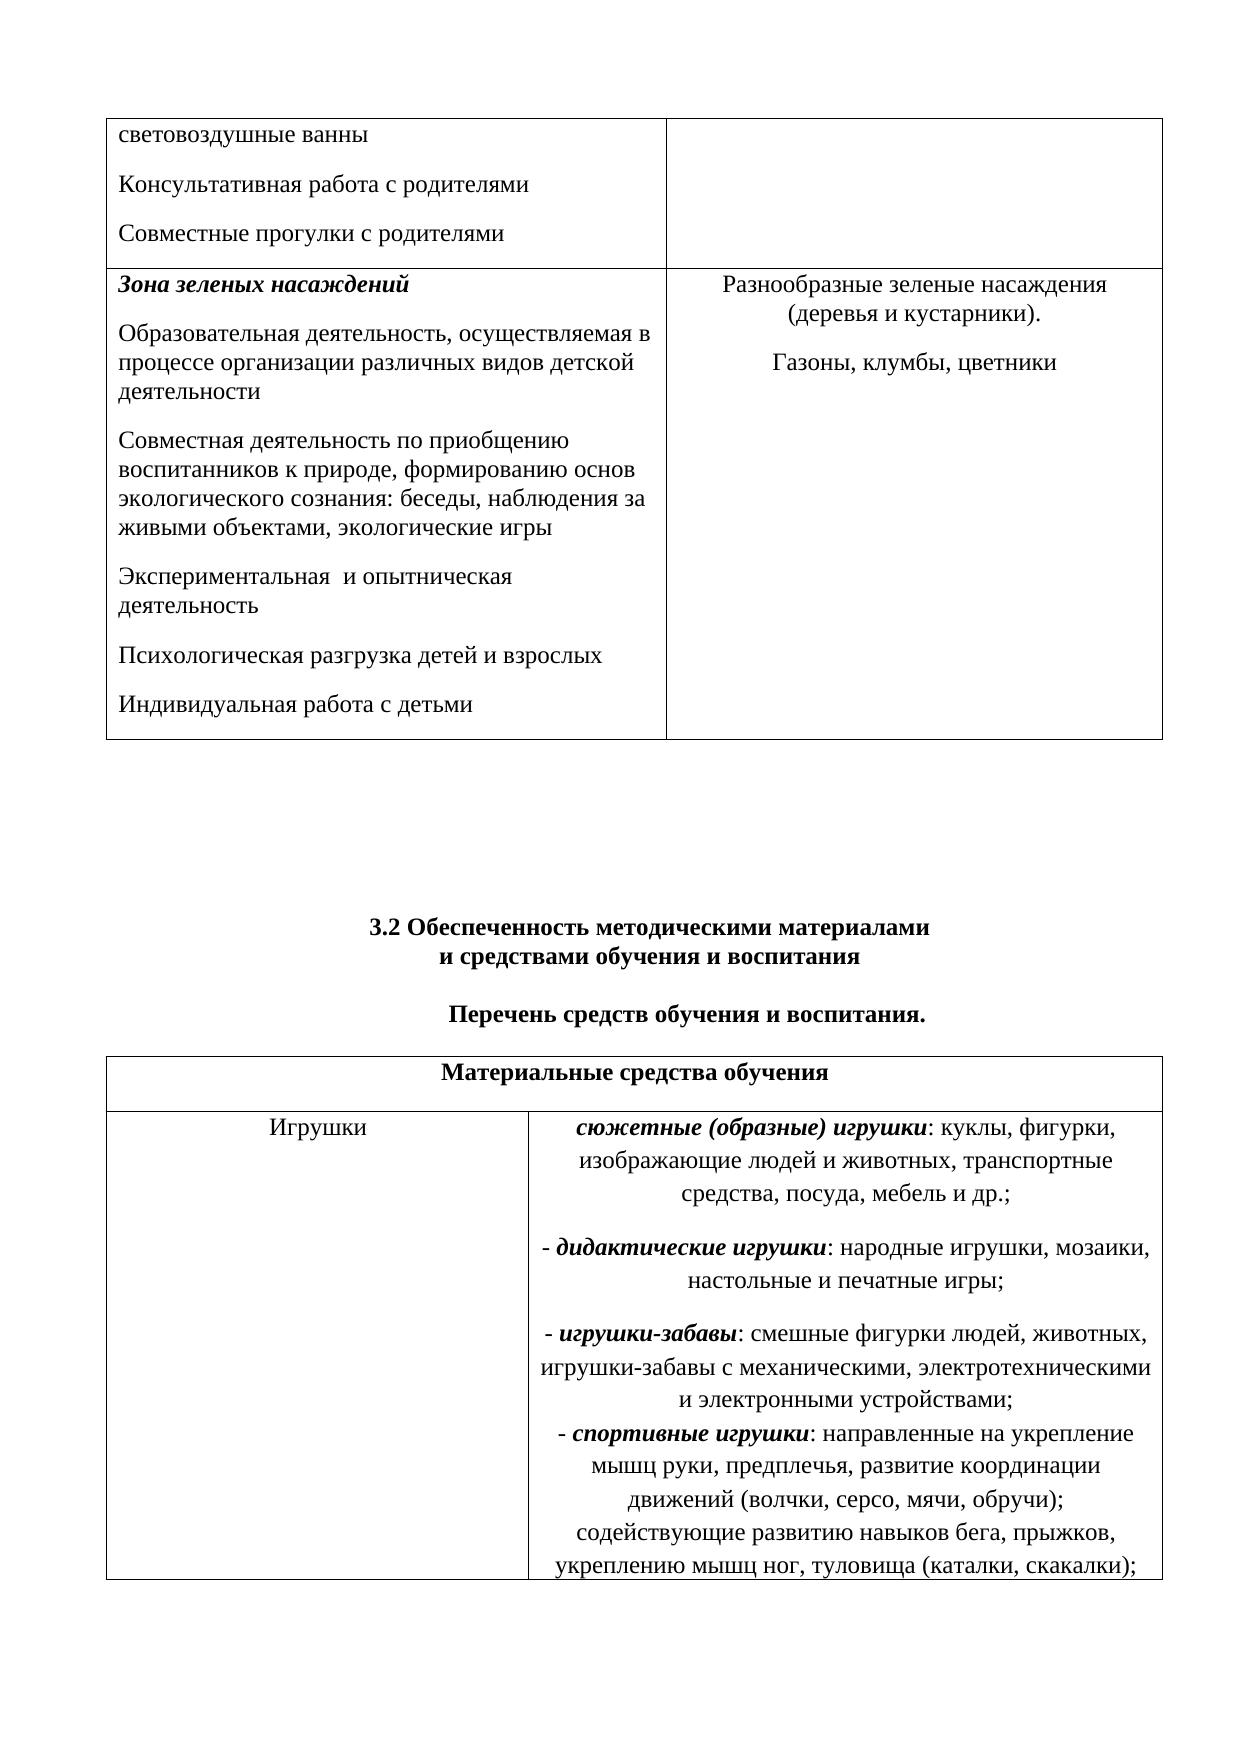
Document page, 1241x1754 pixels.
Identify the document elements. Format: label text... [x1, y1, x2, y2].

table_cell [107, 119, 666, 268]
table_header Материальные средства обучения [107, 1057, 1162, 1111]
text Перечень средств обучения и воспитания. [193, 999, 1181, 1027]
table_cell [667, 119, 1162, 268]
table_cell Игрушки [107, 1112, 528, 1578]
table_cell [529, 1112, 1162, 1578]
text и средствами обучения и воспитания [118, 941, 1181, 970]
table_cell Разнообразные зеленые насаждения (деревья и кустарники). Газоны, клумбы, цветники [667, 269, 1162, 739]
text 3.2 Обеспеченность методическими материалами [118, 912, 1181, 941]
table_cell Зона зеленых насаждений Образовательная деятельность, осуществляемая в процессе организации различных видов детской деятельности Совместная деятельность по приобщению воспитанников к природе, формированию основ экологического сознания: беседы, наблюдения за живыми объектами, экологические игры Экспериментальная и опытническая деятельность Психологическая разгрузка детей и взрослых Индивидуальная работа с детьми [107, 269, 666, 739]
